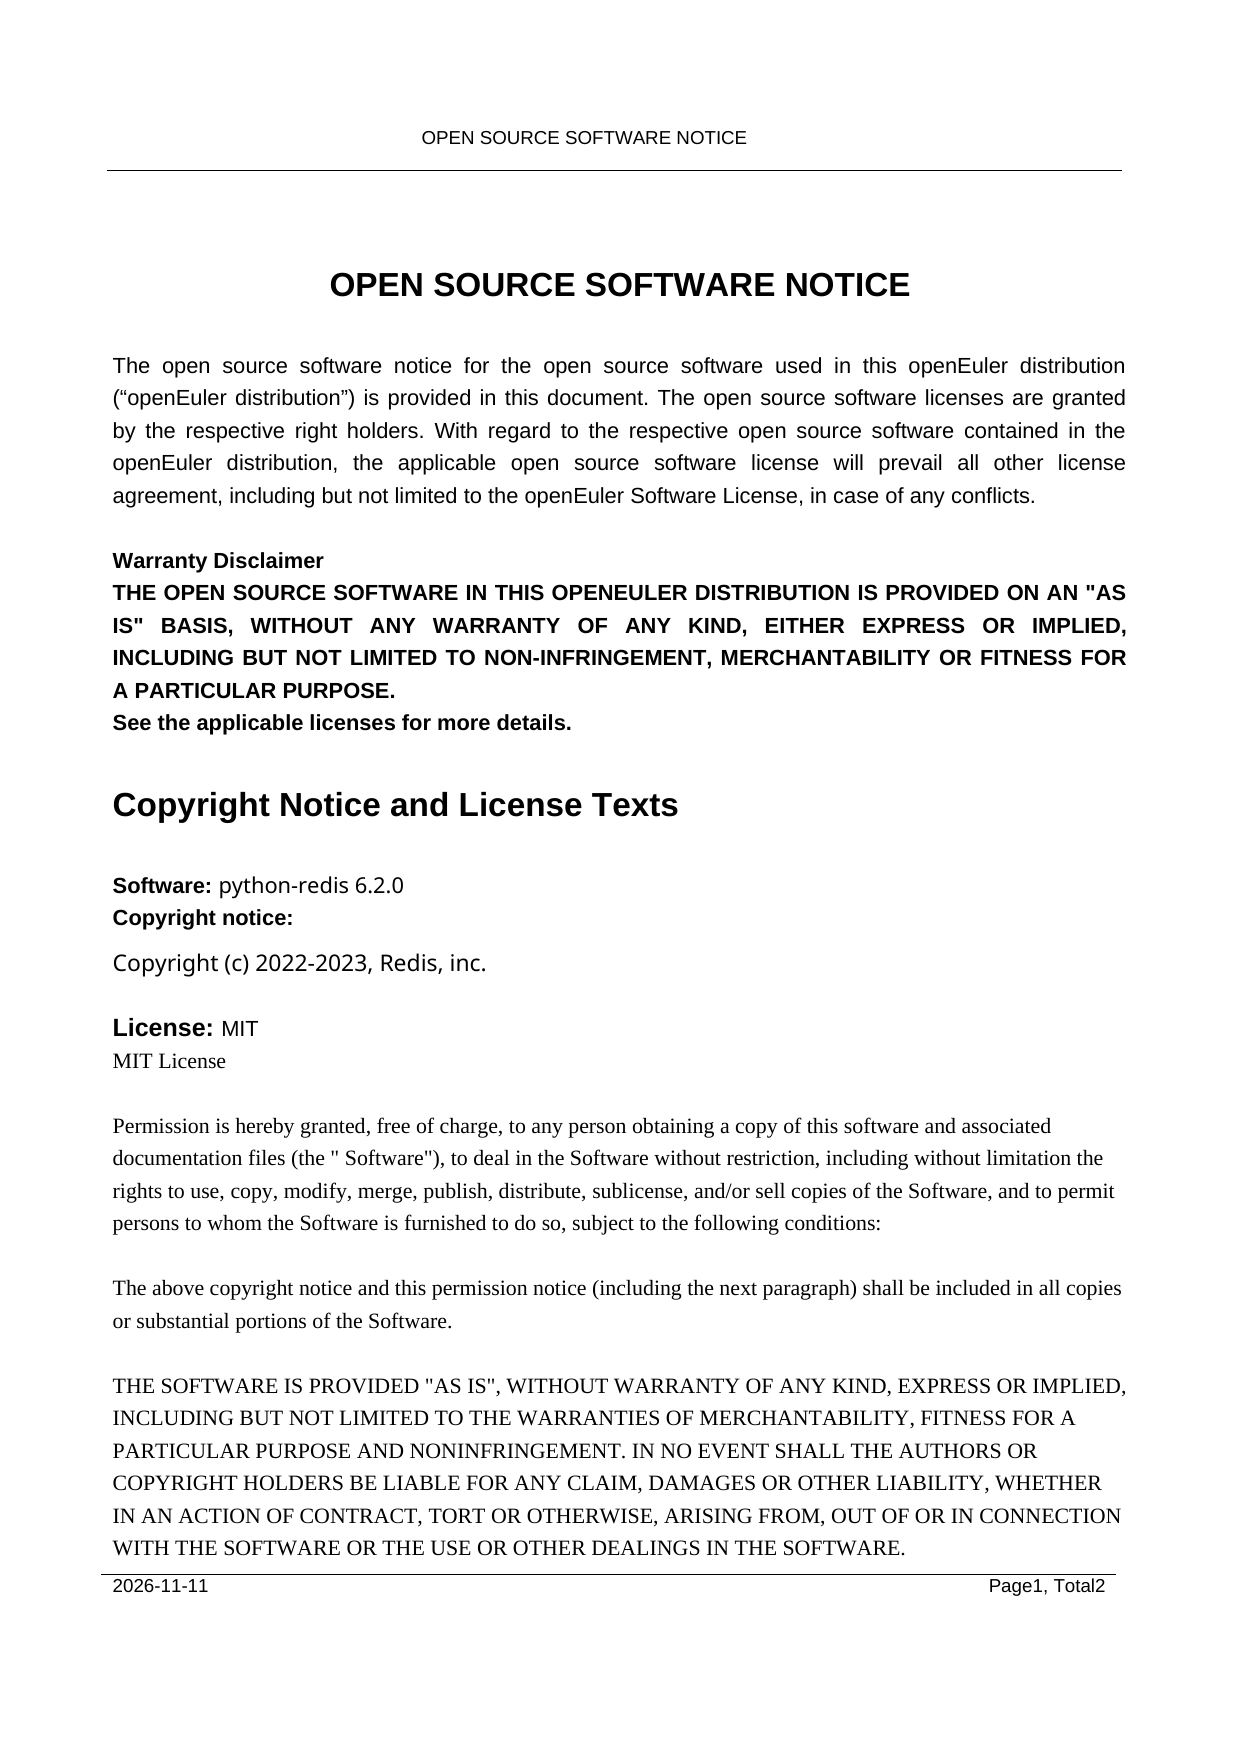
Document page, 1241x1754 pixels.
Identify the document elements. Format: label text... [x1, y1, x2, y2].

text The open source software notice for the open source software used in this openEuler distribution (“openEuler distribution”) is provided in this document. The open source software licenses are granted by the respective right holders. With regard to the respective open source software contained in the openEuler distribution, the applicable open source software license will prevail all other license agreement, including but not limited to the openEuler Software License, in case of any conflicts. [112, 349, 1128, 511]
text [112, 1044, 1128, 1564]
text Copyright Notice and License Texts [112, 771, 1128, 836]
text THE OPEN SOURCE SOFTWARE IN THIS OPENEULER DISTRIBUTION IS PROVIDED ON AN "AS IS" BASIS, WITHOUT ANY WARRANTY OF ANY KIND, EITHER EXPRESS OR IMPLIED, INCLUDING BUT NOT LIMITED TO NON-INFRINGEMENT, MERCHANTABILITY OR FITNESS FOR A PARTICULAR PURPOSE. See the applicable licenses for more details. [112, 576, 1128, 739]
text Warranty Disclaimer [112, 544, 1128, 576]
text Copyright (c) 2022-2023, Redis, inc. [112, 947, 1128, 1012]
text OPEN SOURCE SOFTWARE NOTICE [112, 251, 1128, 316]
text License: MIT [112, 1012, 1128, 1044]
title Software: python-redis 6.2.0 [112, 869, 1128, 901]
text Copyright notice: [112, 901, 1128, 934]
